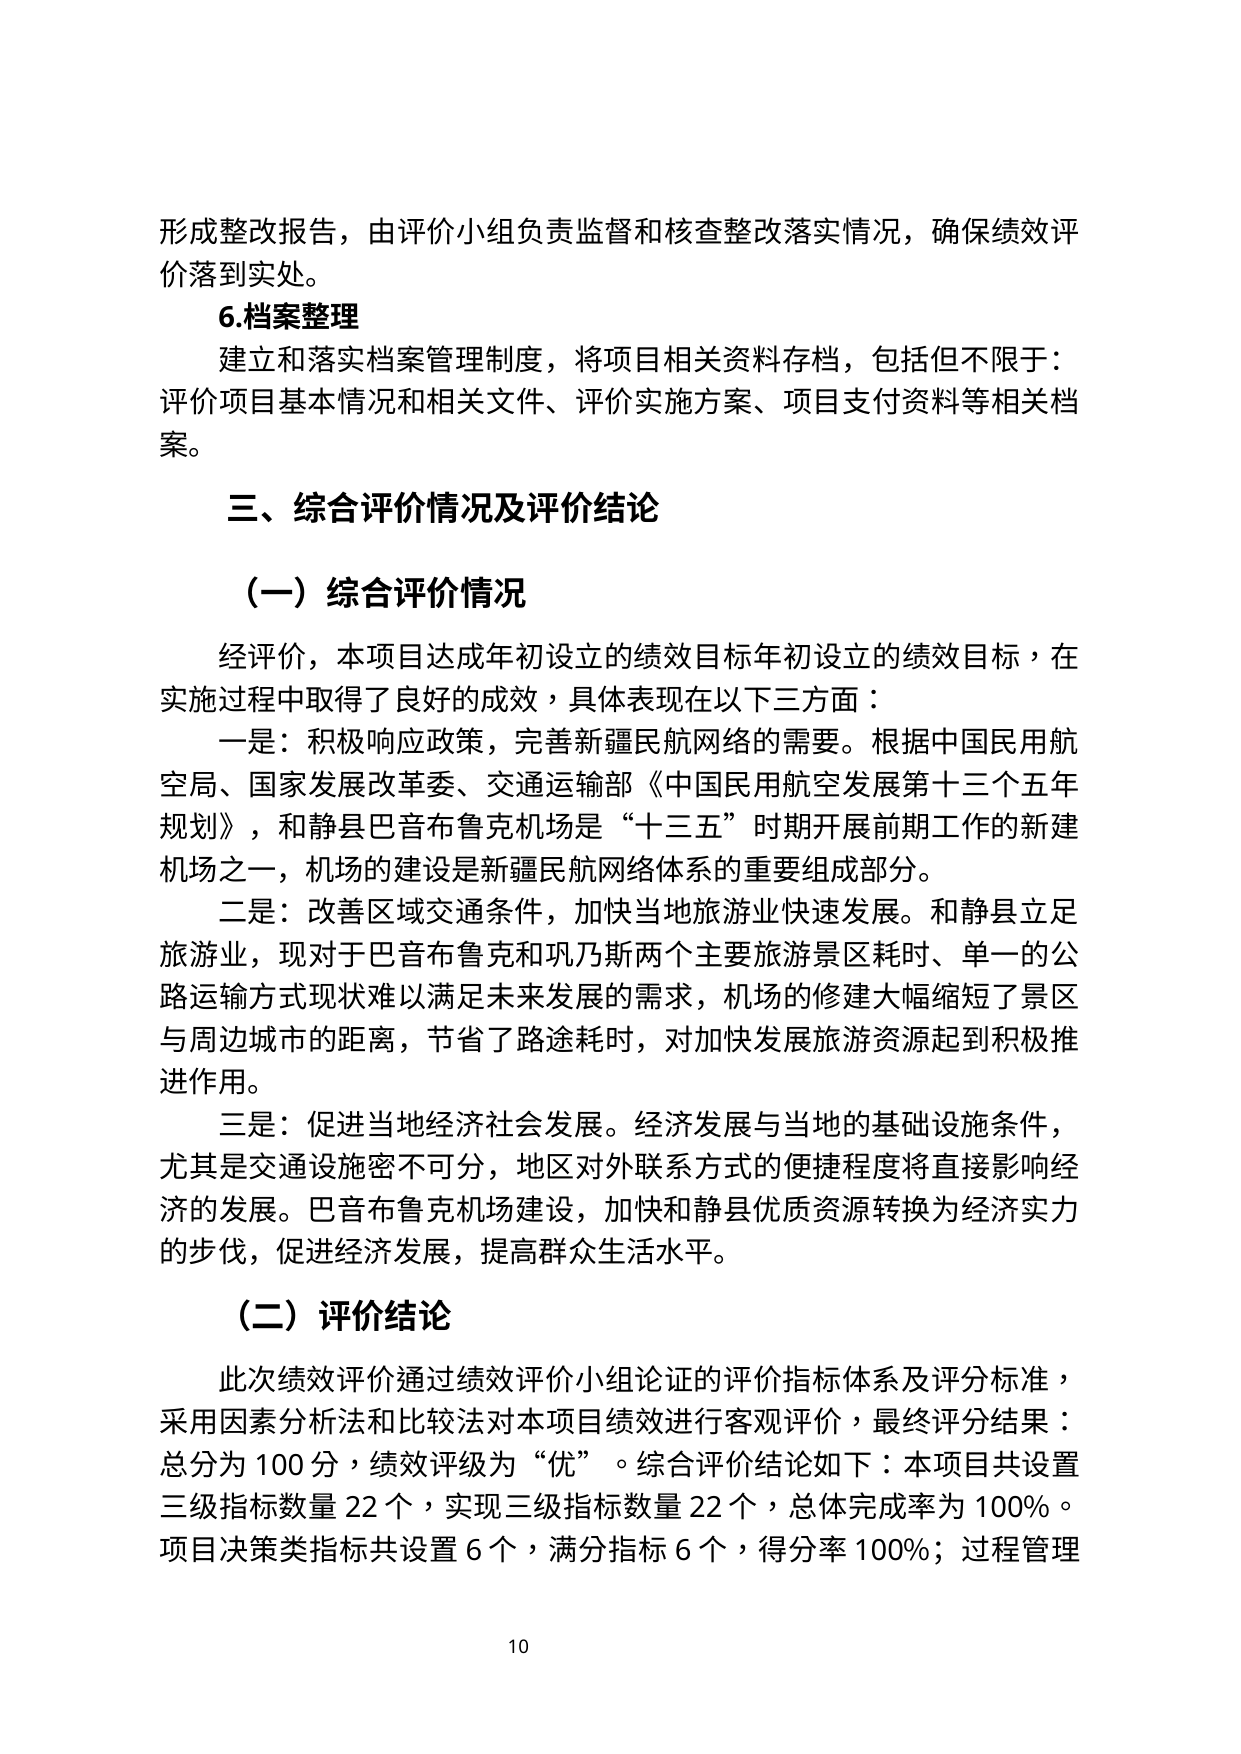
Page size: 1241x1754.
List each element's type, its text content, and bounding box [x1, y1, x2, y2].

subtitle （二）评价结论 [218, 1271, 1081, 1356]
text 二是：改善区域交通条件，加快当地旅游业快速发展。和静县立足旅游业，现对于巴音布鲁克和巩乃斯两个主要旅游景区耗时、单一的公路运输方式现状难以满足未来发展的需求，机场的修建大幅缩短了景区与周边城市的距离，节省了路途耗时，对加快发展旅游资源起到积极推进作用。 [159, 889, 1081, 1101]
text 建立和落实档案管理制度，将项目相关资料存档，包括但不限于：评价项目基本情况和相关文件、评价实施方案、项目支付资料等相关档案。 [159, 336, 1081, 464]
text 经评价，本项目达成年初设立的绩效目标年初设立的绩效目标，在实施过程中取得了良好的成效，具体表现在以下三方面： [159, 634, 1081, 719]
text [159, 1356, 1081, 1569]
subtitle 综合评价情况及评价结论 [159, 464, 1081, 549]
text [159, 209, 1081, 294]
text 一是：积极响应政策，完善新疆民航网络的需要。根据中国民用航空局、国家发展改革委、交通运输部《中国民用航空发展第十三个五年规划》，和静县巴音布鲁克机场是“十三五”时期开展前期工作的新建机场之一，机场的建设是新疆民航网络体系的重要组成部分。 [159, 719, 1081, 889]
subtitle （一）综合评价情况 [159, 549, 1081, 634]
text 三是：促进当地经济社会发展。经济发展与当地的基础设施条件，尤其是交通设施密不可分，地区对外联系方式的便捷程度将直接影响经济的发展。巴音布鲁克机场建设，加快和静县优质资源转换为经济实力的步伐，促进经济发展，提高群众生活水平。 [159, 1101, 1081, 1271]
subtitle 6.档案整理 [159, 294, 1081, 336]
